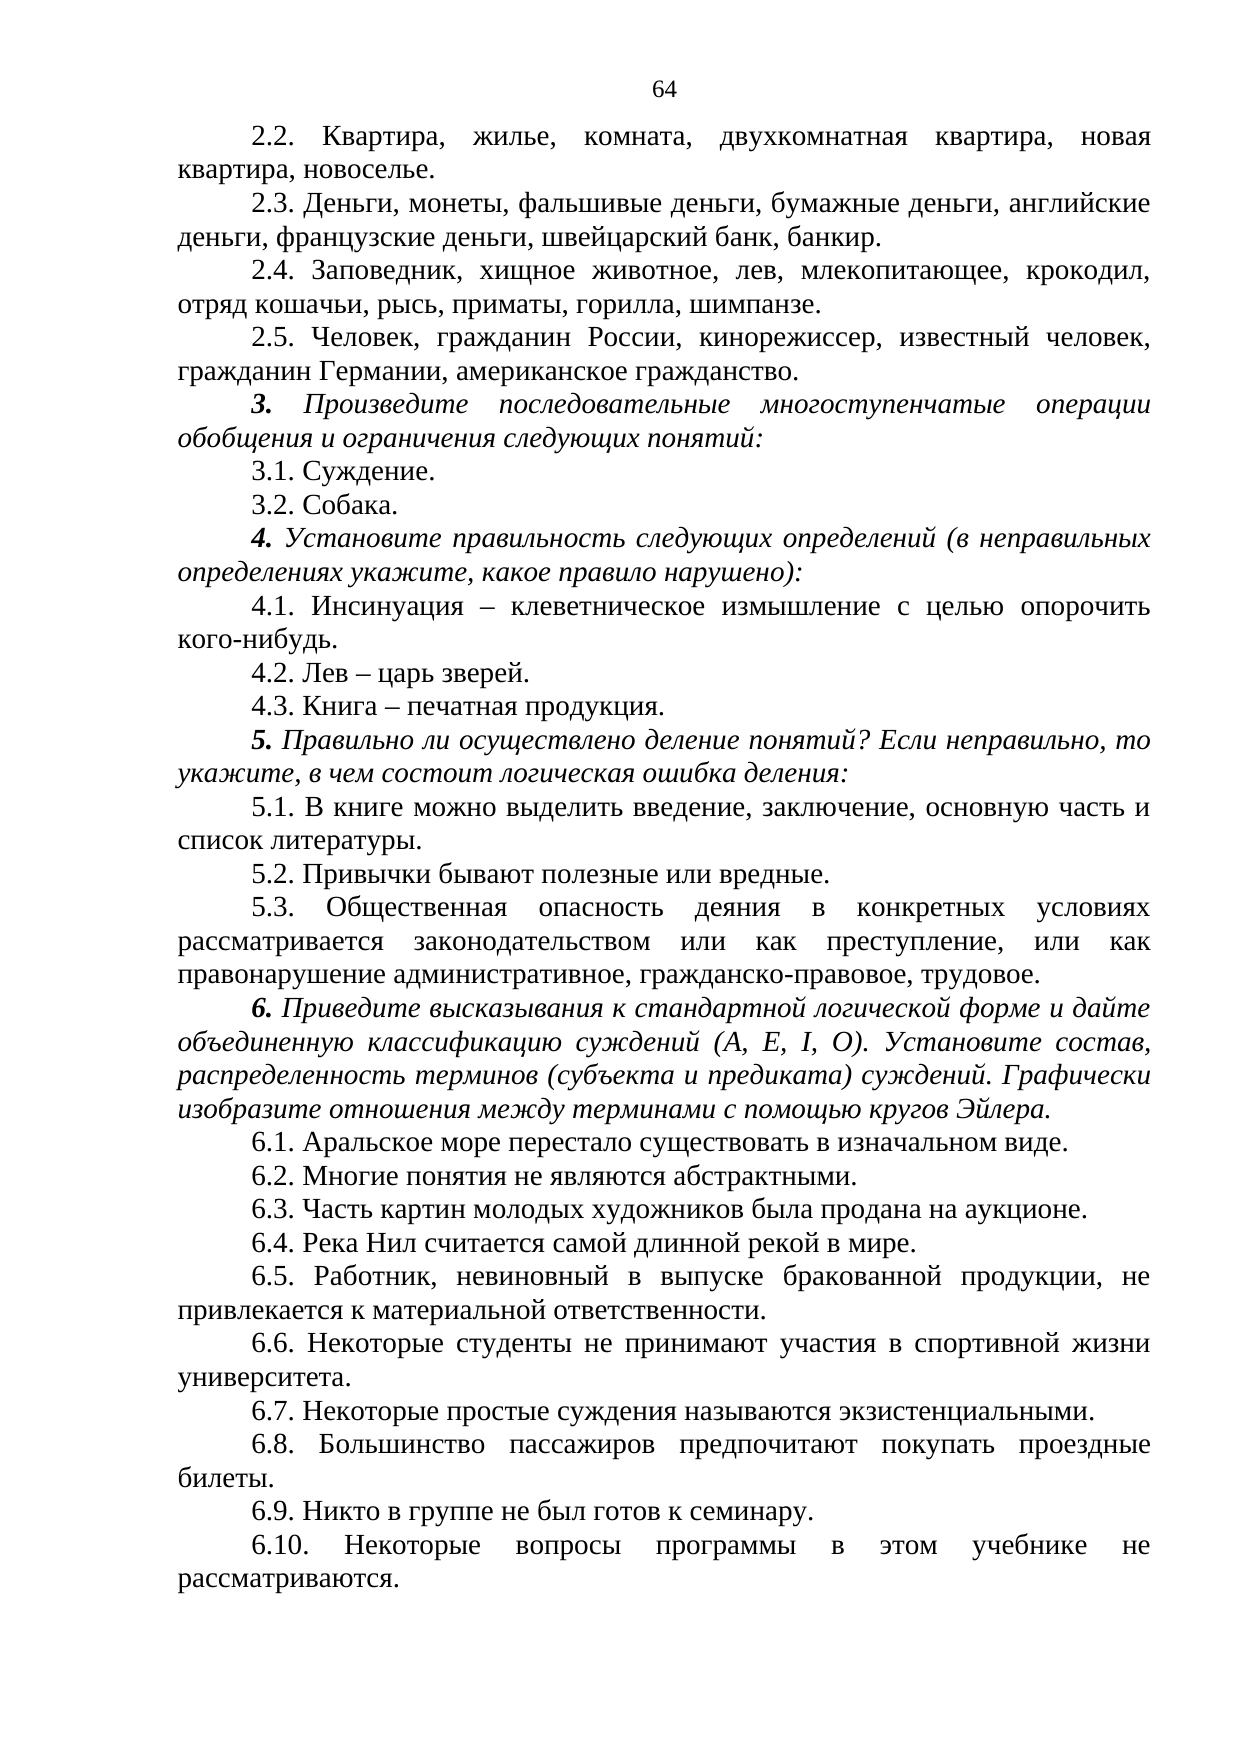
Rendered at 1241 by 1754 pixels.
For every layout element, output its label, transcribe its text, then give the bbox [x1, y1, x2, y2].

text 2.4. Заповедник, хищное животное, лев, млекопитающее, крокодил, отряд кошачьи, рысь, приматы, горилла, шимпанзе. [177, 252, 1152, 319]
text 6.5. Работник, невиновный в выпуске бракованной продукции, не привлекается к материальной ответственности. [177, 1258, 1152, 1326]
text 6.7. Некоторые простые суждения называются экзистенциальными. [177, 1393, 1152, 1426]
text 5.2. Привычки бывают полезные или вредные. [177, 856, 1152, 889]
text 2.5. Человек, гражданин России, кинорежиссер, известный человек, гражданин Германии, американское гражданство. [177, 319, 1152, 386]
text 3.2. Собака. [177, 487, 1152, 521]
text 6.4. Река Нил считается самой длинной рекой в мире. [177, 1225, 1152, 1258]
text 6.1. Аральское море перестало существовать в изначальном виде. [177, 1124, 1152, 1158]
text 5.1. В книге можно выделить введение, заключение, основную часть и список литературы. [177, 789, 1152, 856]
text 4.1. Инсинуация – клеветническое измышление с целью опорочить кого-нибудь. [177, 588, 1152, 655]
text 3. Произведите последовательные многоступенчатые операции обобщения и ограничения следующих понятий: [177, 386, 1152, 453]
text 2.3. Деньги, монеты, фальшивые деньги, бумажные деньги, английские деньги, французские деньги, швейцарский банк, банкир. [177, 185, 1152, 252]
text 6.10. Некоторые вопросы программы в этом учебнике не рассматриваются. [177, 1527, 1152, 1594]
text 6. Приведите высказывания к стандартной логической форме и дайте объединенную классификацию суждений (A, E, I, O). Установите состав, распределенность терминов (субъекта и предиката) суждений. Графически изобразите отношения между терминами с помощью кругов Эйлера. [177, 990, 1152, 1124]
text 4.2. Лев – царь зверей. [177, 655, 1152, 688]
text 4. Установите правильность следующих определений (в неправильных определениях укажите, какое правило нарушено): [177, 521, 1152, 588]
text 5. Правильно ли осуществлено деление понятий? Если неправильно, то укажите, в чем состоит логическая ошибка деления: [177, 722, 1152, 789]
text 2.2. Квартира, жилье, комната, двухкомнатная квартира, новая квартира, новоселье. [177, 118, 1152, 185]
text 6.6. Некоторые студенты не принимают участия в спортивной жизни университета. [177, 1326, 1152, 1393]
text 5.3. Общественная опасность деяния в конкретных условиях рассматривается законодательством или как преступление, или как правонарушение административное, гражданско-правовое, трудовое. [177, 889, 1152, 990]
text 6.2. Многие понятия не являются абстрактными. [177, 1158, 1152, 1191]
text 6.3. Часть картин молодых художников была продана на аукционе. [177, 1191, 1152, 1225]
text 3.1. Суждение. [177, 453, 1152, 487]
text 4.3. Книга – печатная продукция. [177, 688, 1152, 722]
text 6.9. Никто в группе не был готов к семинару. [177, 1493, 1152, 1527]
text 6.8. Большинство пассажиров предпочитают покупать проездные билеты. [177, 1426, 1152, 1493]
